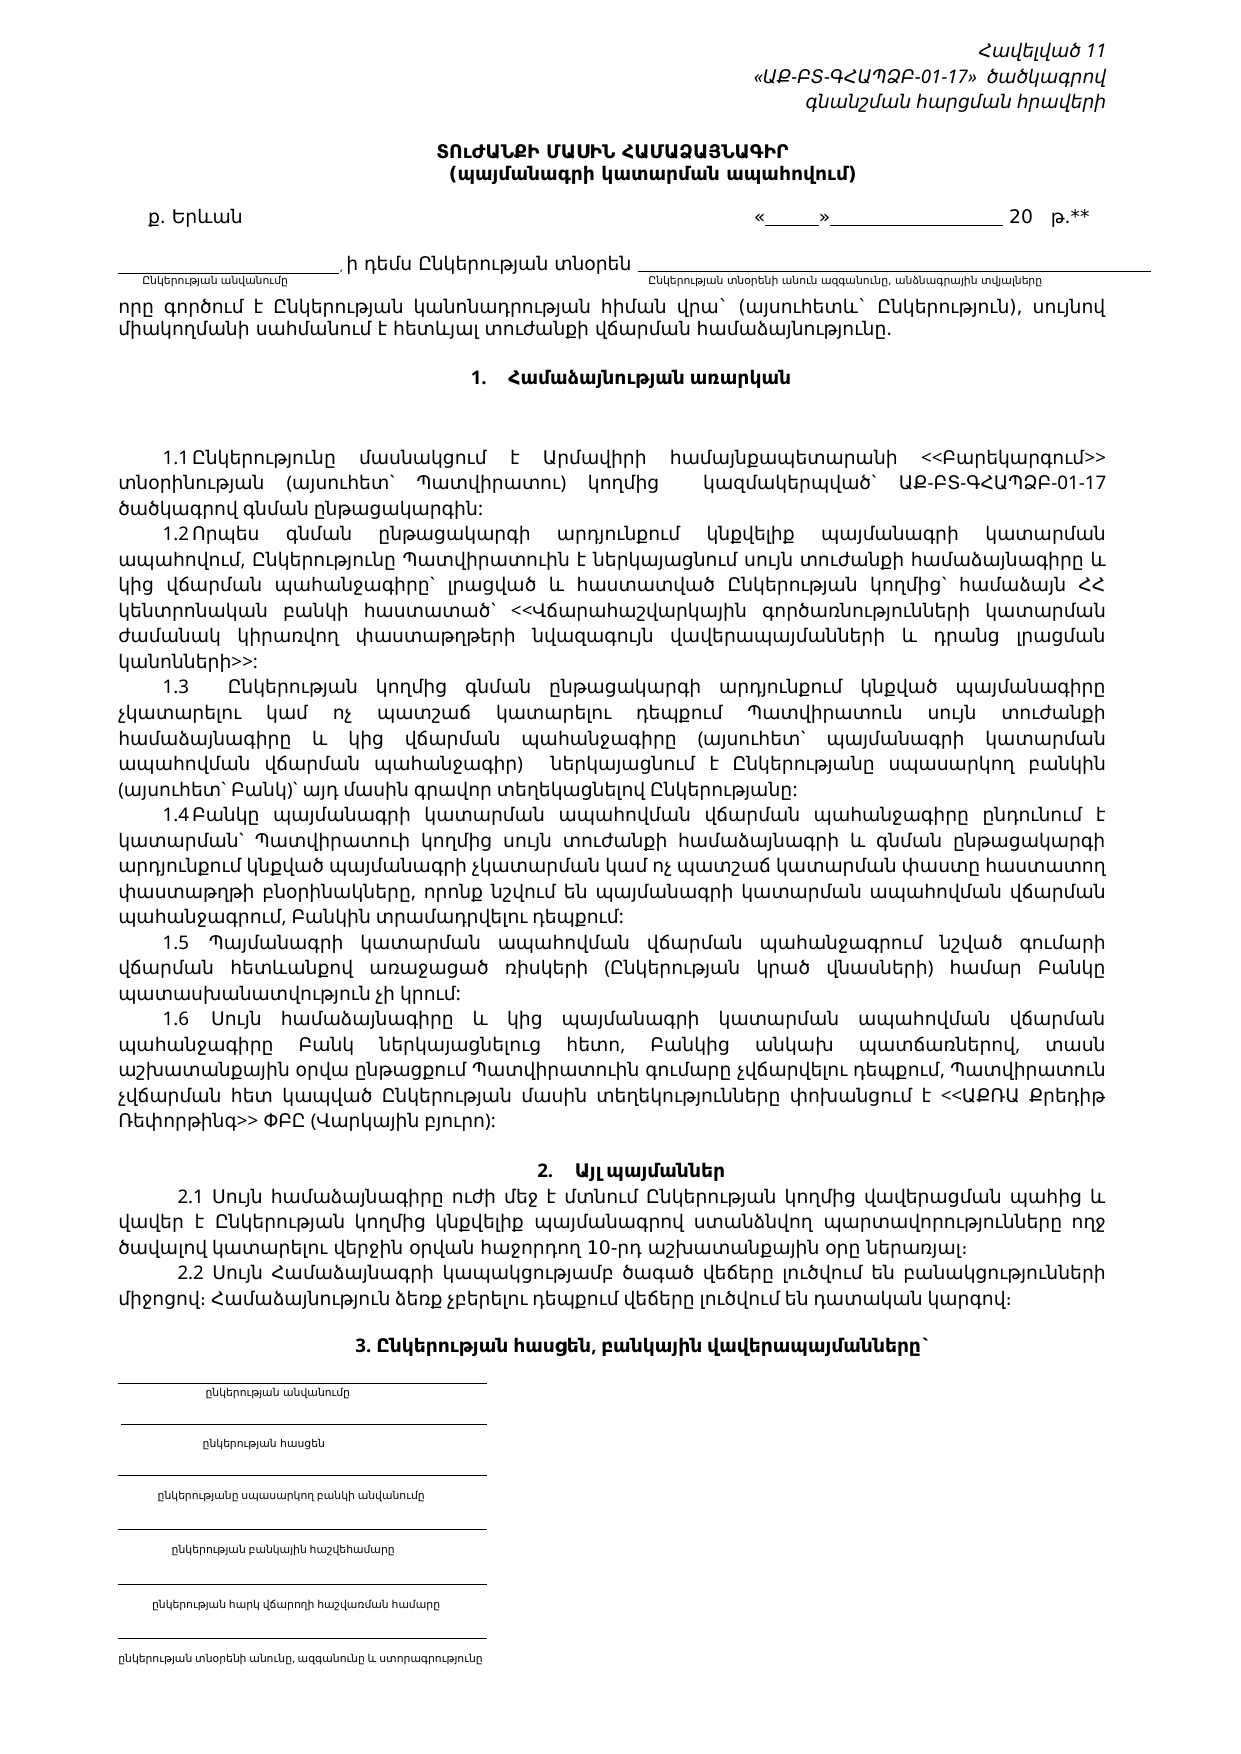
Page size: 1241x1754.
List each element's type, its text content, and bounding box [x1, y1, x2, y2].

text , ի դեմս Ընկերության տնօրեն [118, 252, 1106, 274]
list Պայմանագրի կատարման ապահովման վճարման պահանջագրում նշված գումարի վճարման հետևանքով առաջացած ռիսկերի (Ընկերության կրած վնասների) համար Բանկը պատասխանատվություն չի կրում: [118, 929, 1106, 1006]
list Բանկը պայմանագրի կատարման ապահովման վճարման պահանջագիրը ընդունում է կատարման` Պատվիրատուի կողմից սույն տուժանքի համաձայնագրի և գնման ընթացակարգի արդյունքում կնքված պայմանագրի չկատարման կամ ոչ պատշաճ կատարման փաստը հաստատող փաստաթղթի բնօրինակները, որոնք նշվում են պայմանագրի կատարման ապահովման վճարման պահանջագրում, Բանկին տրամադրվելու դեպքում: [118, 801, 1106, 929]
text «ԱՔ-ԲՏ-ԳՀԱՊՁԲ-01-17» ծածկագրով [118, 63, 1106, 88]
list Որպես գնման ընթացակարգի արդյունքում կնքվելիք պայմանագրի կատարման ապահովում, Ընկերությունը Պատվիրատուին է ներկայացնում սույն տուժանքի համաձայնագիրը և կից վճարման պահանջագիրը` լրացված և հաստատված Ընկերության կողմից` համաձայն ՀՀ կենտրոնական բանկի հաստատած` <<Վճարահաշվարկային գործառնությունների կատարման ժամանակ կիրառվող փաստաթղթերի նվազագույն վավերապայմանների և դրանց լրացման կանոնների>>: [118, 521, 1106, 674]
text ընկերության անվանումը [118, 1387, 1106, 1408]
text ք. Երևան « » 20 թ.** [118, 206, 1106, 228]
text ընկերության հարկ վճարողի հաշվառման համարը [118, 1596, 1106, 1622]
text 2.1 Սույն համաձայնագիրը ուժի մեջ է մտնում Ընկերության կողմից վավերացման պահից և վավեր է Ընկերության կողմից կնքվելիք պայմանագրով ստանձնվող պարտավորությունները ողջ ծավալով կատարելու վերջին օրվան հաջորդող 10-րդ աշխատանքային օրը ներառյալ։ [118, 1183, 1106, 1259]
list Համաձայնության առարկան [156, 364, 1106, 390]
text ընկերության բանկային հաշվեհամարը [118, 1542, 1106, 1568]
list Այլ պայմաններ [156, 1157, 1106, 1183]
text ընկերությանը սպասարկող բանկի անվանումը [118, 1488, 1106, 1513]
text ընկերության հասցեն [118, 1437, 1106, 1459]
list Ընկերության կողմից գնման ընթացակարգի արդյունքում կնքված պայմանագիրը չկատարելու կամ ոչ պատշաճ կատարելու դեպքում Պատվիրատուն սույն տուժանքի համաձայնագիրը և կից վճարման պահանջագիրը (այսուհետ` պայմանագրի կատարման ապահովման վճարման պահանջագիր) ներկայացնում է Ընկերությանը սպասարկող բանկին (այսուհետ` Բանկ)` այդ մասին գրավոր տեղեկացնելով Ընկերությանը: [118, 674, 1106, 801]
text ընկերության տնօրենի անունը, ազգանունը և ստորագրությունը [118, 1651, 1106, 1676]
list Ընկերությունը մասնակցում է Արմավիրի համայնքապետարանի <<Բարեկարգում>> տնօրինության (այսուհետ` Պատվիրատու) կողմից կազմակերպված` ԱՔ-ԲՏ-ԳՀԱՊՁԲ-01-17 ծածկագրով գնման ընթացակարգին: [118, 444, 1106, 521]
list Սույն համաձայնագիրը և կից պայմանագրի կատարման ապահովման վճարման պահանջագիրը Բանկ ներկայացնելուց հետո, Բանկից անկախ պատճառներով, տասն աշխատանքային օրվա ընթացքում Պատվիրատուին գումարը չվճարվելու դեպքում, Պատվիրատուն չվճարման հետ կապված Ընկերության մասին տեղեկությունները փոխանցում է <<ԱՔՌԱ Քրեդիթ Ռեփորթինգ>> ՓԲԸ (Վարկային բյուրո): [118, 1006, 1106, 1133]
text 3. Ընկերության հասցեն, բանկային վավերապայմանները` [118, 1332, 1106, 1358]
text (պայմանագրի կատարման ապահովում) [118, 163, 1106, 184]
text ՏՈւԺԱՆՔԻ ՄԱՍԻՆ ՀԱՄԱՁԱՅՆԱԳԻՐ [118, 141, 1106, 163]
text որը գործում է Ընկերության կանոնադրության հիման վրա` (այսուհետև` Ընկերություն), սույնով միակողմանի սահմանում է հետևյալ տուժանքի վճարման համաձայնությունը. [118, 296, 1106, 340]
text Հավելված 11 [118, 37, 1106, 63]
text Ընկերության անվանումը Ընկերության տնօրենի անուն ազգանունը, անձնագրային տվյալները [118, 274, 1106, 296]
text գնանշման հարցման հրավերի [118, 88, 1106, 114]
text 2.2 Սույն Համաձայնագրի կապակցությամբ ծագած վեճերը լուծվում են բանակցությունների միջոցով։ Համաձայնություն ձեռք չբերելու դեպքում վեճերը լուծվում են դատական կարգով։ [118, 1259, 1106, 1311]
